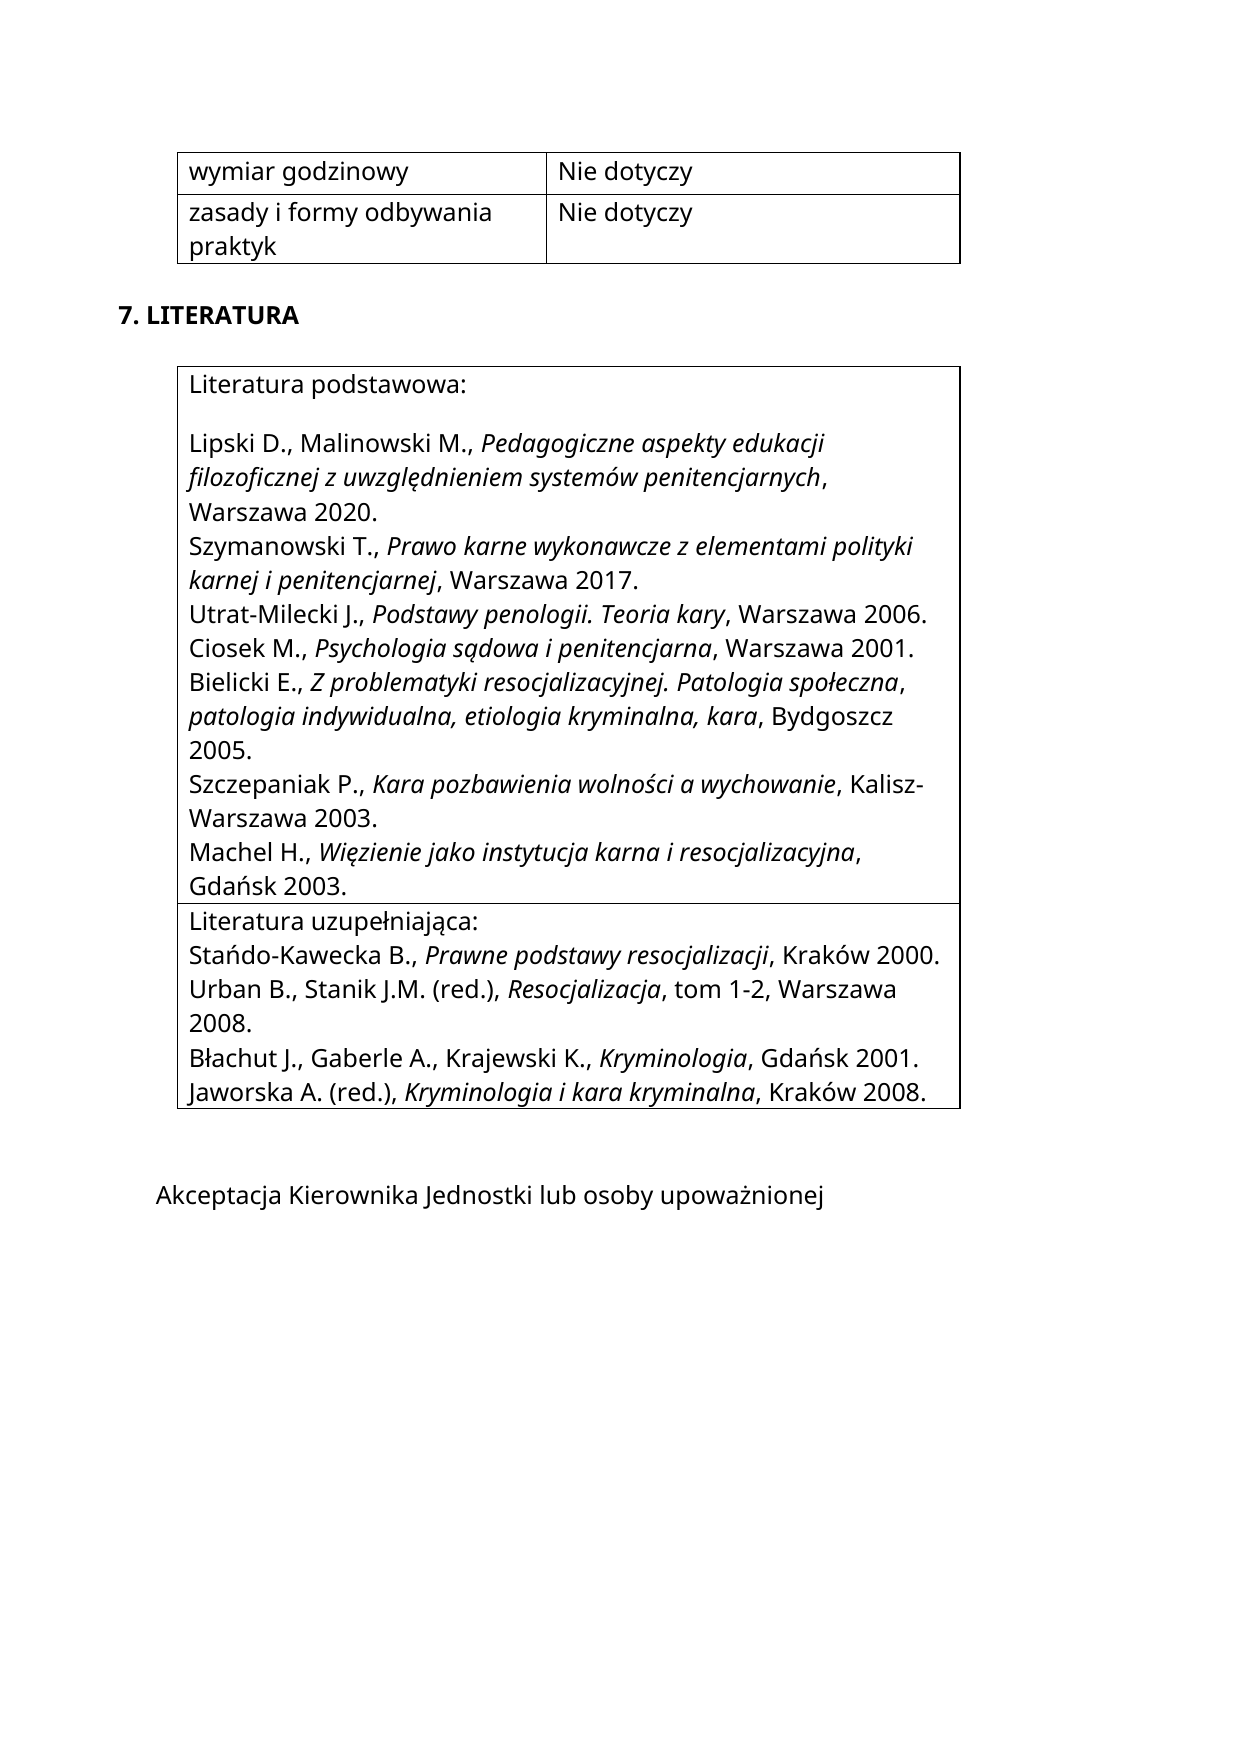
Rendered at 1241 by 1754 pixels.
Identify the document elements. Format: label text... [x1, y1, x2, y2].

table_header wymiar godzinowy [178, 153, 546, 193]
text Akceptacja Kierownika Jednostki lub osoby upoważnionej [156, 1177, 1122, 1212]
table_cell Literatura uzupełniająca: Stańdo-Kawecka B., Prawne podstawy resocjalizacji, Kraków 2000. Urban B., Stanik J.M. (red.), Resocjalizacja, tom 1-2, Warszawa 2008. Błachut J., Gaberle A., Krajewski K., Kryminologia, Gdańsk 2001. Jaworska A. (red.), Kryminologia i kara kryminalna, Kraków 2008. [178, 904, 959, 1108]
table_cell zasady i formy odbywania praktyk [178, 195, 546, 263]
text 7. LITERATURA [118, 298, 1122, 332]
table_cell Nie dotyczy [547, 195, 959, 263]
table_header Literatura podstawowa: Lipski D., Malinowski M., Pedagogiczne aspekty edukacji filozoficznej z uwzględnieniem systemów penitencjarnych, Warszawa 2020. Szymanowski T., Prawo karne wykonawcze z elementami polityki karnej i penitencjarnej, Warszawa 2017. Utrat-Milecki J., Podstawy penologii. Teoria kary, Warszawa 2006. Ciosek M., Psychologia sądowa i penitencjarna, Warszawa 2001. Bielicki E., Z problematyki resocjalizacyjnej. Patologia społeczna, patologia indywidualna, etiologia kryminalna, kara, Bydgoszcz 2005. Szczepaniak P., Kara pozbawienia wolności a wychowanie, Kalisz-Warszawa 2003. Machel H., Więzienie jako instytucja karna i resocjalizacyjna, Gdańsk 2003. [178, 367, 959, 903]
table_header Nie dotyczy [547, 153, 959, 193]
